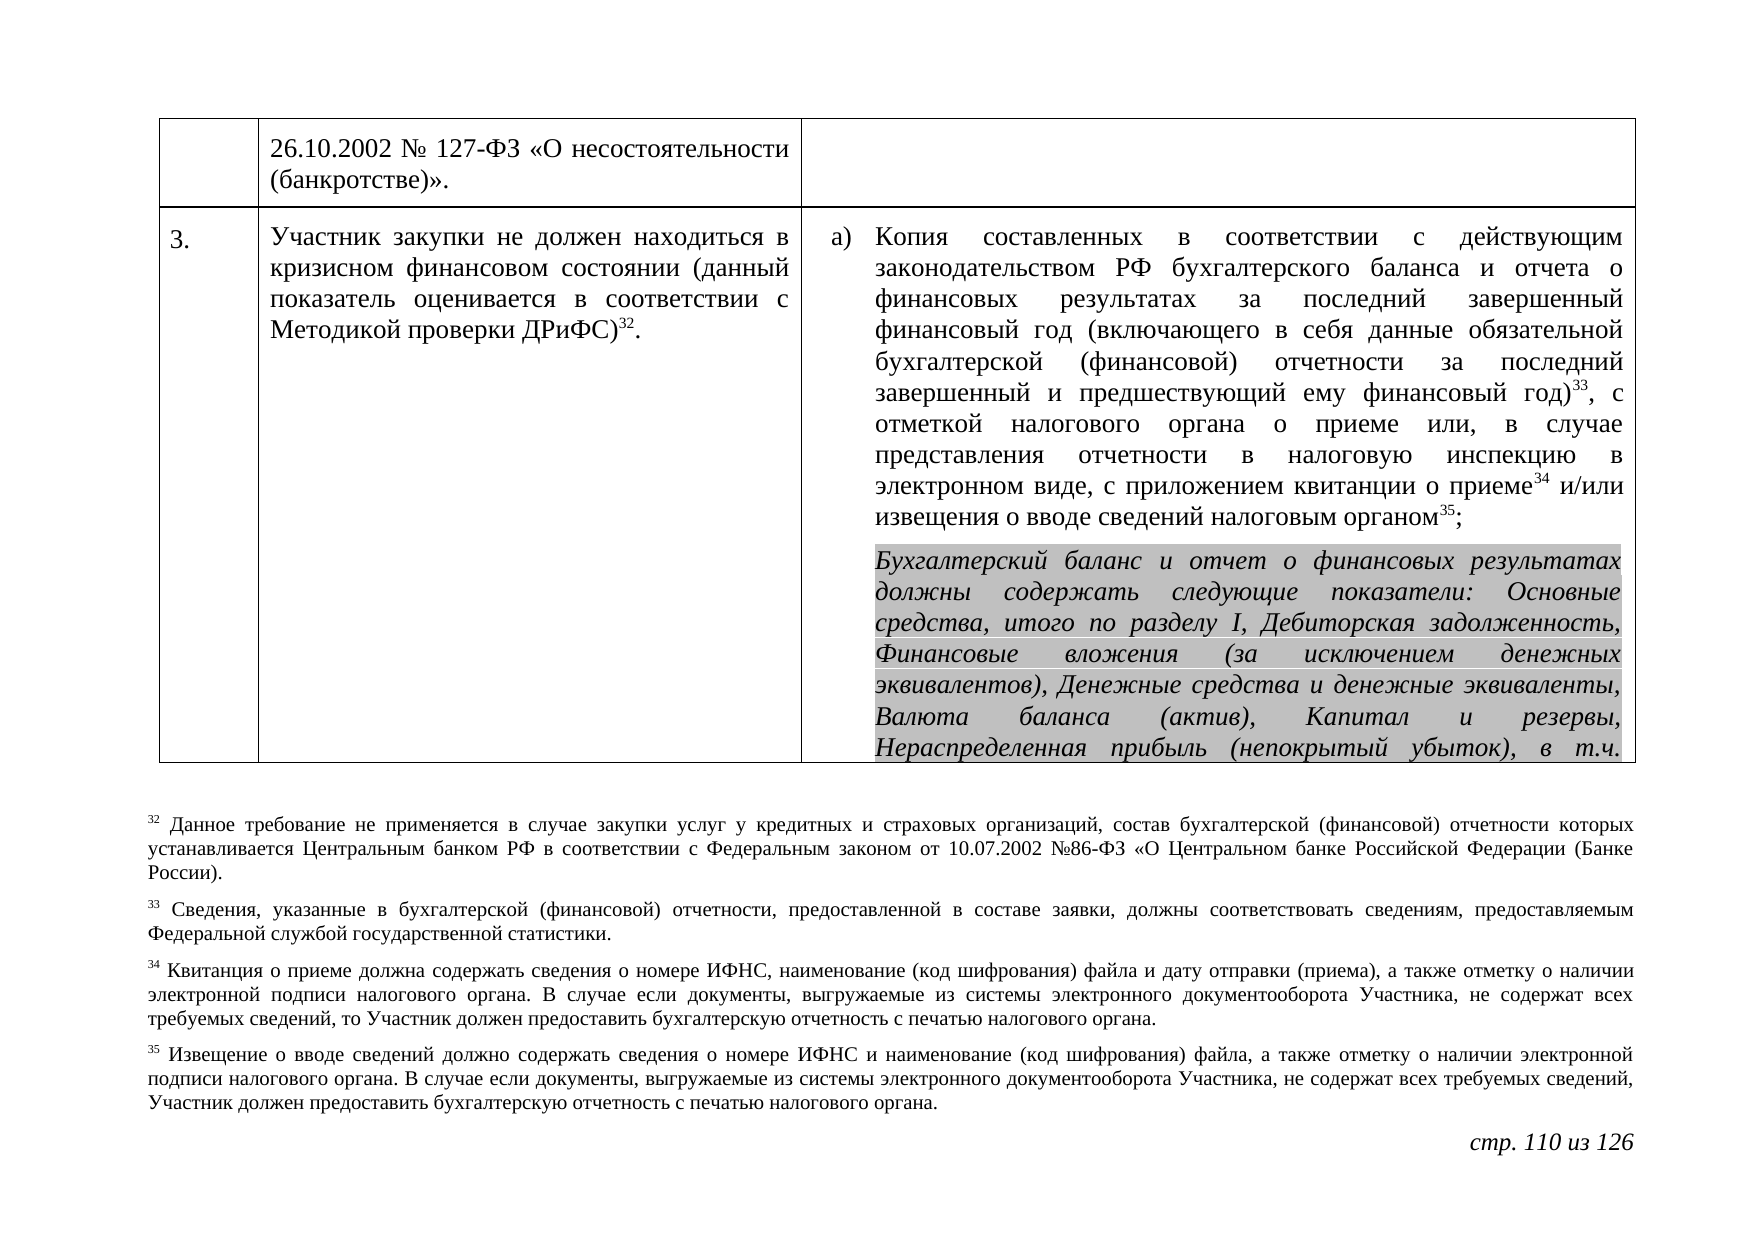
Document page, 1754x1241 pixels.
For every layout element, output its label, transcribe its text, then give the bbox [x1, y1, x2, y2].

table_cell Участник закупки не должен находиться в кризисном финансовом состоянии (данный показатель оценивается в соответствии с Методикой проверки ДРиФС). [259, 208, 801, 762]
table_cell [259, 119, 801, 206]
table_cell [160, 208, 258, 762]
table_cell [160, 119, 258, 206]
table_cell Копия составленных в соответствии с действующим законодательством РФ бухгалтерского баланса и отчета о финансовых результатах за последний завершенный финансовый год (включающего в себя данные обязательной бухгалтерской (финансовой) отчетности за последний завершенный и предшествующий ему финансовый год), с отметкой налогового органа о приеме или, в случае представления отчетности в налоговую инспекцию в электронном виде, с приложением квитанции о приеме и/или извещения о вводе сведений налоговым органом; Бухгалтерский баланс и отчет о финансовых результатах должны содержать следующие показатели: Основные средства, итого по разделу I, Дебиторская задолженность, Финансовые вложения (за исключением денежных эквивалентов), Денежные средства и денежные эквиваленты, Валюта баланса (актив), Капитал и резервы, Нераспределенная прибыль (непокрытый убыток), в т.ч. промежуточные дивиденды, Итого по разделу III, Долгосрочные заемные средства, Итого по разделу IV, Краткосрочные заемные средства, Кредиторская задолженность, Итого по разделу V, Валюта баланса (пассив), Выручка, Проценты к уплате, Прибыль (убыток) до налогообложения. В случае если Участник предоставляет в налоговые органы упрощенную бухгалтерскую (финансовую) отчетность, ему необходимо предоставить в составе заявки копию данной отчетности с отметкой налогового органа о приеме или, в случае представления отчетности в налоговую инспекцию в электронном виде, с приложением квитанции о приеме и/или извещения о вводе сведений налоговым органом, а также дополнительно сведения о размере всех требуемых показателей по установленной в настоящей Документации о закупке форме (подраздел 7.8) по данным отчетных периодов, содержащихся в предоставленной упрощенной бухгалтерской (финансовой) отчетности. Иные участники закупки (индивидуальные предприниматели и иностранные лица), имеющие право не вести бухгалтерский учет в соответствии с п.2 ст.6 Федерального закона от 06.12.2011 №402-ФЗ «О бухгалтерском учете», предоставляют данные за последний завершенный и предшествующий ему финансовый год по установленной в Документации о закупке форме — Данные бухгалтерской (финансовой) отчетности (форма 8) (подраздел 7.8), заверенные подписями индивидуального предпринимателя / руководителя и главного бухгалтера, а также печатью Участника (при наличии таковой). Вновь зарегистрированные участники, на момент подачи заявки не предоставлявшие в соответствии с действующим законодательством РФ в налоговые органы бухгалтерскую (финансовую) отчетность за завершенный финансовый год, предоставляют заверенную подписями руководителя и главного бухгалтера, а также печатью Участника (при наличии таковой) копию составленной в соответствии с требованиями действующего законодательства РФ промежуточной бухгалтерской (финансовой) отчетности (за последний завершенный квартал), содержащую все вышеперечисленные показатели, либо данные по установленной в Документации о закупке форме — Данные бухгалтерской (финансовой) отчетности (форма 8) (подраздел 7.8). [802, 208, 1635, 762]
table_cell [802, 119, 1635, 206]
